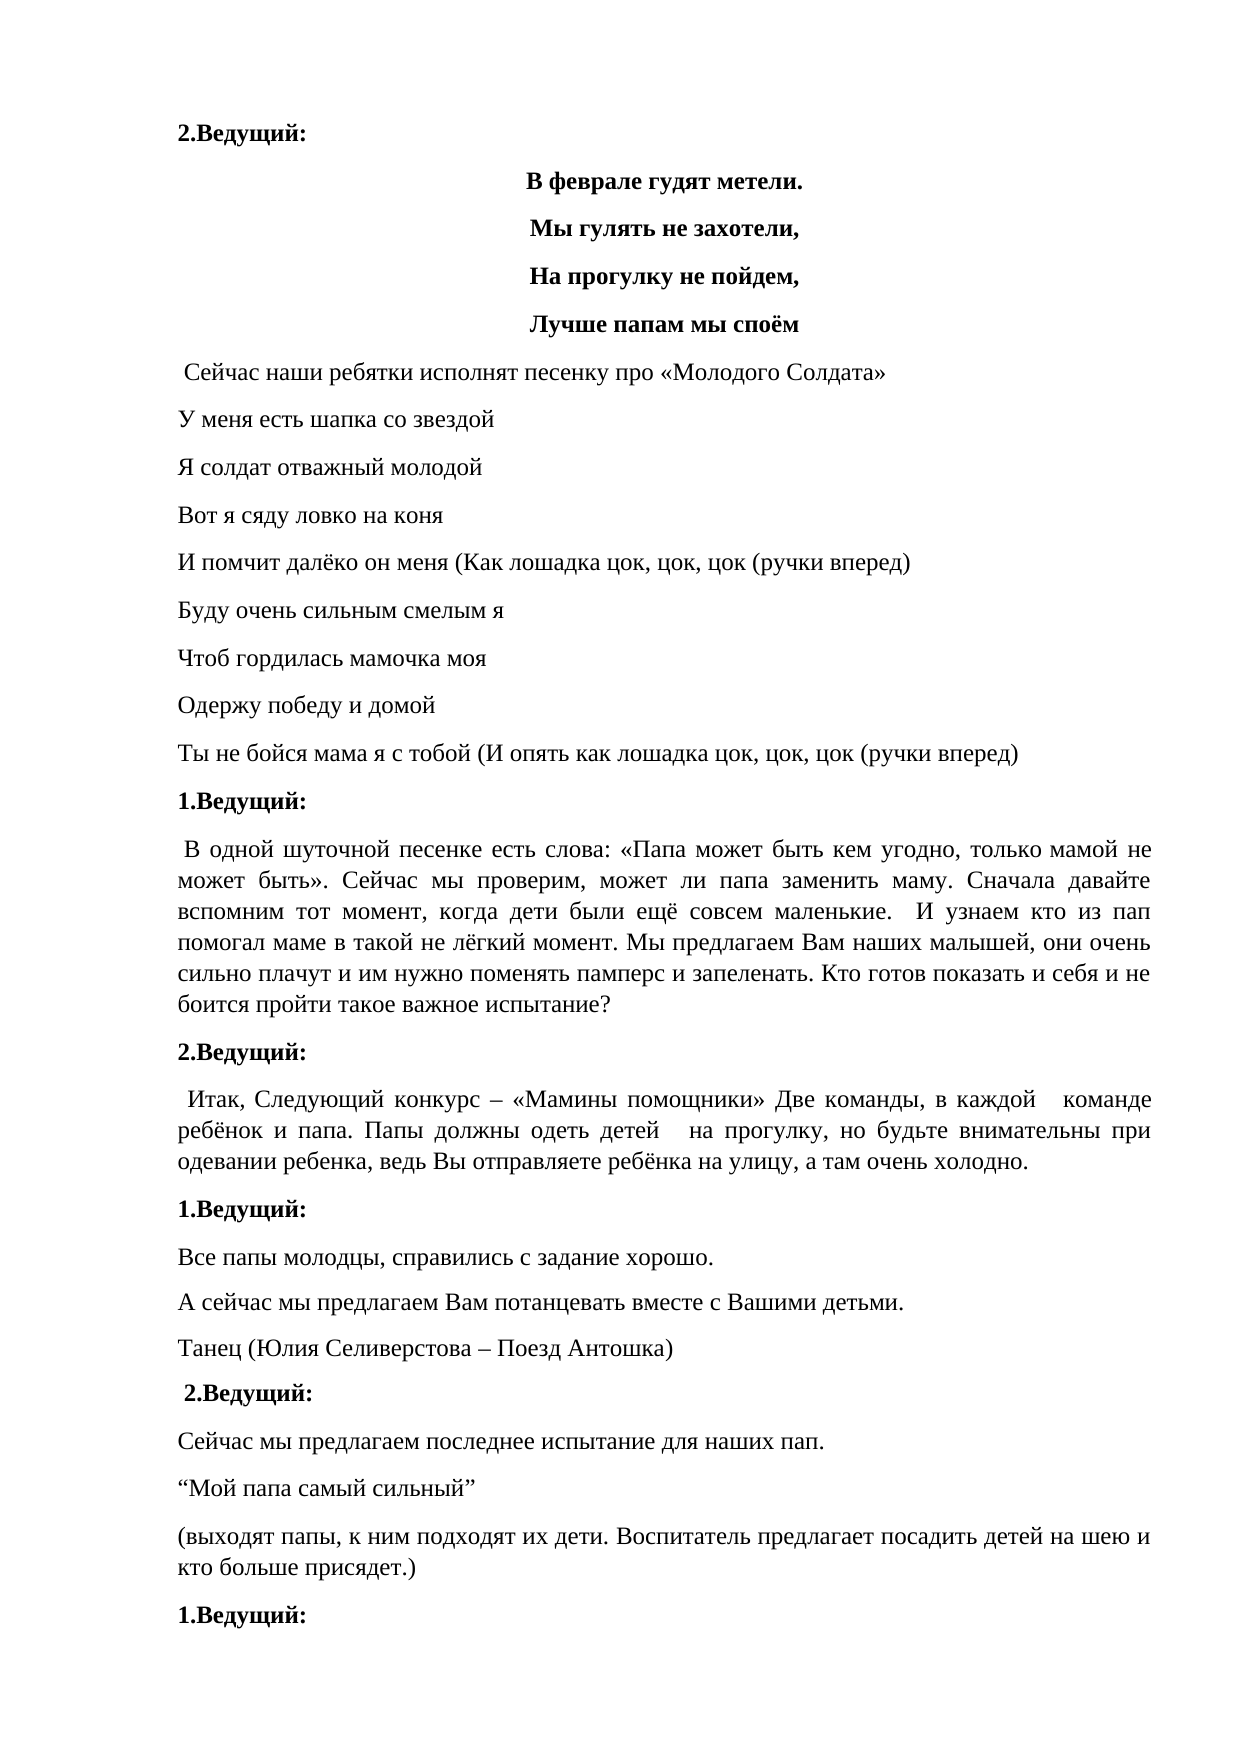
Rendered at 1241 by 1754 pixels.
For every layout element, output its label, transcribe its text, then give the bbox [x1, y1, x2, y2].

text На прогулку не пойдем, [177, 261, 1152, 290]
text Одержу победу и домой [177, 691, 1152, 719]
text 2.Ведущий: [177, 1037, 1152, 1065]
text Все папы молодцы, справились с задание хорошо. [177, 1242, 1152, 1271]
text 2.Ведущий: [177, 118, 1152, 147]
text Мы гулять не захотели, [177, 213, 1152, 242]
text 2.Ведущий: [177, 1378, 1152, 1407]
text 1.Ведущий: [177, 786, 1152, 815]
text Танец (Юлия Селиверстова – Поезд Антошка) [177, 1333, 1152, 1361]
text “Мой папа самый сильный” [177, 1473, 1152, 1502]
text Лучше папам мы споём [177, 309, 1152, 338]
text Итак, Следующий конкурс – «Мамины помощники» Две команды, в каждой команде ребёнок и папа. Папы должны одеть детей на прогулку, но будьте внимательны при одевании ребенка, ведь Вы отправляете ребёнка на улицу, а там очень холодно. [177, 1084, 1152, 1175]
text В феврале гудят метели. [177, 166, 1152, 194]
text А сейчас мы предлагаем Вам потанцевать вместе с Вашими детьми. [177, 1287, 1152, 1316]
text (выходят папы, к ним подходят их дети. Воспитатель предлагает посадить детей на шею и кто больше присядет.) [177, 1521, 1152, 1581]
text И помчит далёко он меня (Как лошадка цок, цок, цок (ручки вперед) [177, 547, 1152, 576]
text У меня есть шапка со звездой [177, 404, 1152, 433]
text Буду очень сильным смелым я [177, 595, 1152, 624]
text Я солдат отважный молодой [177, 452, 1152, 481]
text Ты не бойся мама я с тобой (И опять как лошадка цок, цок, цок (ручки вперед) [177, 738, 1152, 767]
text 1.Ведущий: [177, 1194, 1152, 1223]
text В одной шуточной песенке есть слова: «Папа может быть кем угодно, только мамой не может быть». Сейчас мы проверим, может ли папа заменить маму. Сначала давайте вспомним тот момент, когда дети были ещё совсем маленькие. И узнаем кто из пап помогал маме в такой не лёгкий момент. Мы предлагаем Вам наших малышей, они очень сильно плачут и им нужно поменять памперс и запеленать. Кто готов показать и себя и не боится пройти такое важное испытание? [177, 834, 1152, 1018]
text Чтоб гордилась мамочка моя [177, 643, 1152, 672]
text Сейчас мы предлагаем последнее испытание для наших пап. [177, 1426, 1152, 1454]
text Вот я сяду ловко на коня [177, 500, 1152, 528]
text Сейчас наши ребятки исполнят песенку про «Молодого Солдата» [177, 357, 1152, 385]
text 1.Ведущий: [177, 1600, 1152, 1629]
